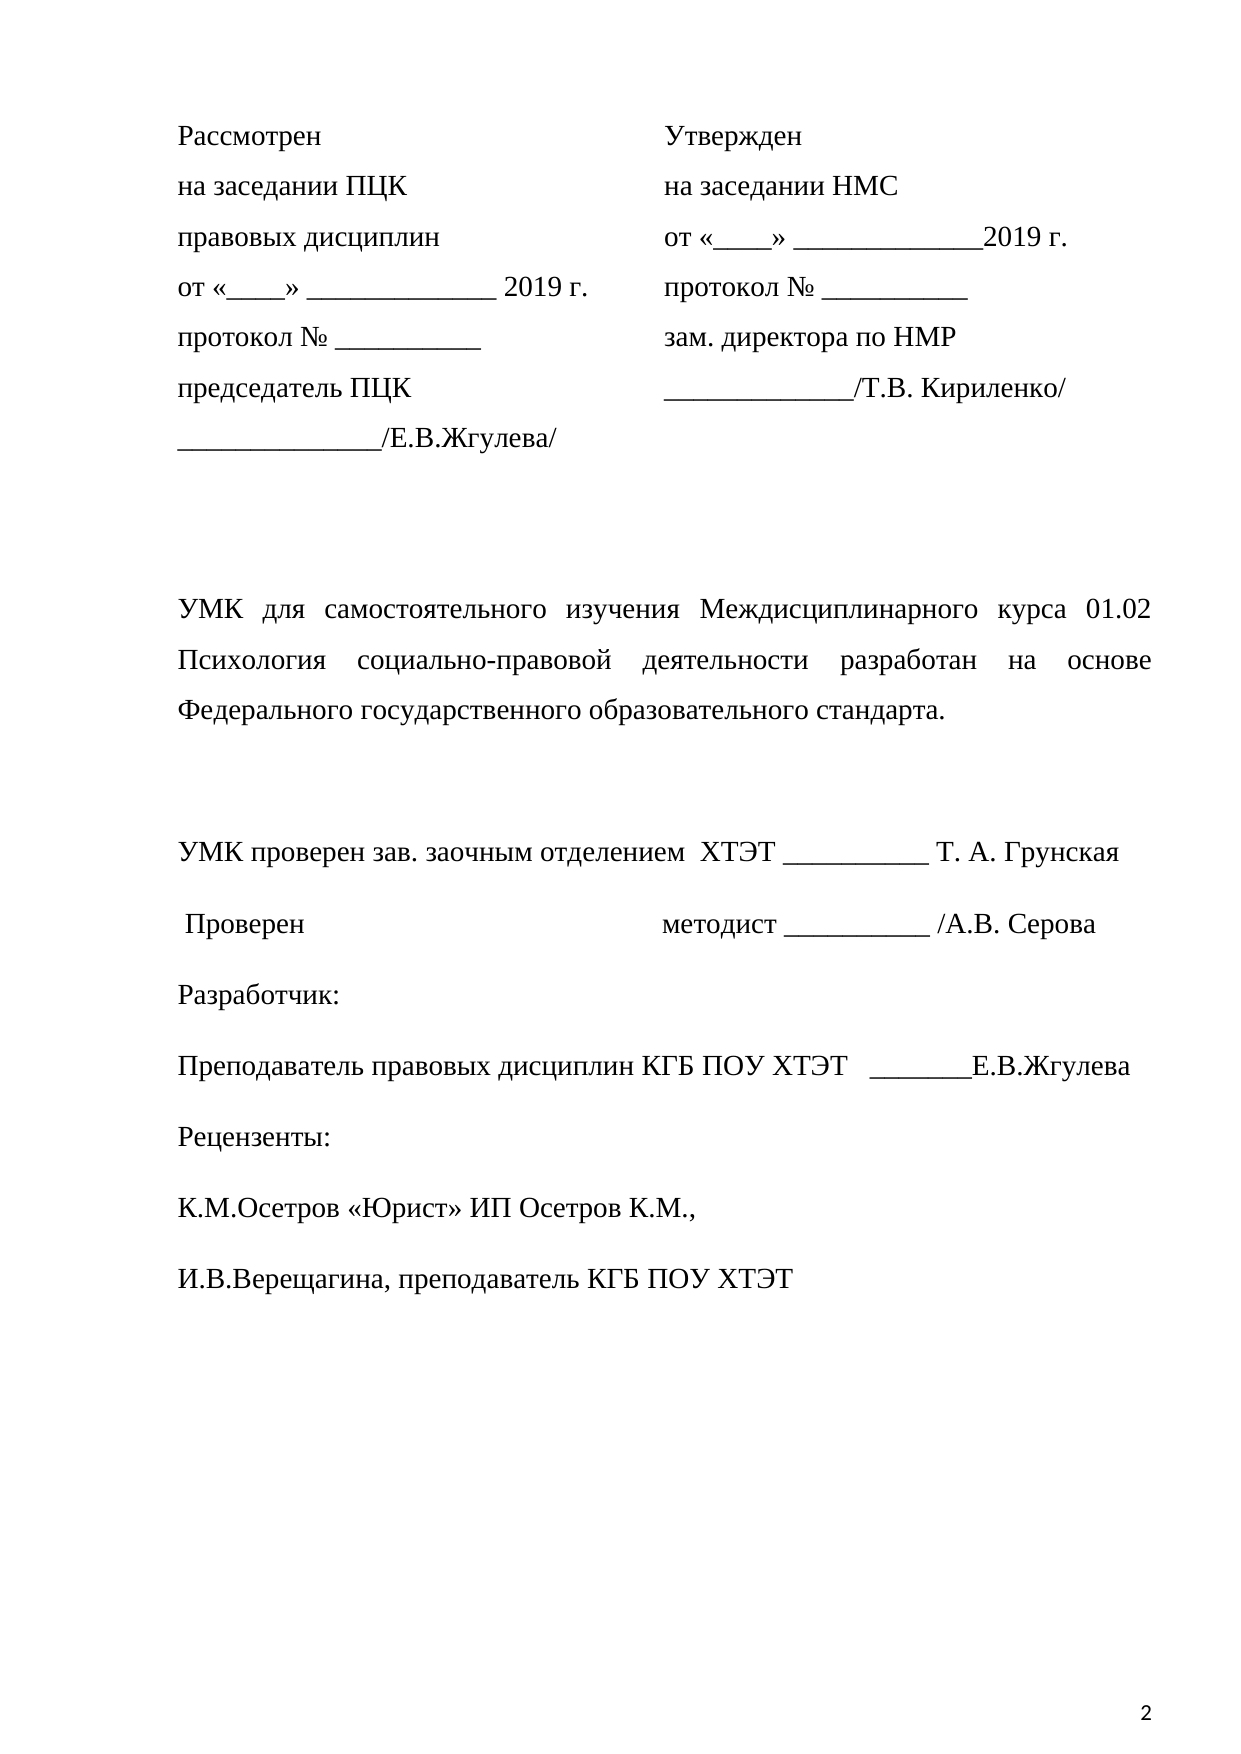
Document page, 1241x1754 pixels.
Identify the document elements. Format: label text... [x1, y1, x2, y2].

text Разработчик: [177, 977, 1152, 1010]
text К.М.Осетров «Юрист» ИП Осетров К.М., [177, 1190, 1152, 1224]
text Проверен методист __________ /А.В. Серова [177, 906, 1152, 939]
text УМК для самостоятельного изучения Междисциплинарного курса 01.02 Психология социально-правовой деятельности разработан на основе Федерального государственного образовательного стандарта. [177, 592, 1152, 726]
text УМК проверен зав. заочным отделением ХТЭТ __________ Т. А. Грунская [177, 834, 1152, 868]
table_header Рассмотрен на заседании ПЦК правовых дисциплин от «____» _____________ 2019 г. протокол № __________ председатель ПЦК ______________/Е.В.Жгулева/ [166, 118, 653, 521]
table_header Утвержден на заседании НМС от «____» _____________2019 г. протокол № __________ зам. директора по НМР _____________/Т.В. Кириленко/ [653, 118, 1139, 521]
text И.В.Верещагина, преподаватель КГБ ПОУ ХТЭТ [177, 1261, 1152, 1295]
text Рецензенты: [177, 1119, 1152, 1153]
text Преподаватель правовых дисциплин КГБ ПОУ ХТЭТ _______Е.В.Жгулева [177, 1048, 1152, 1082]
